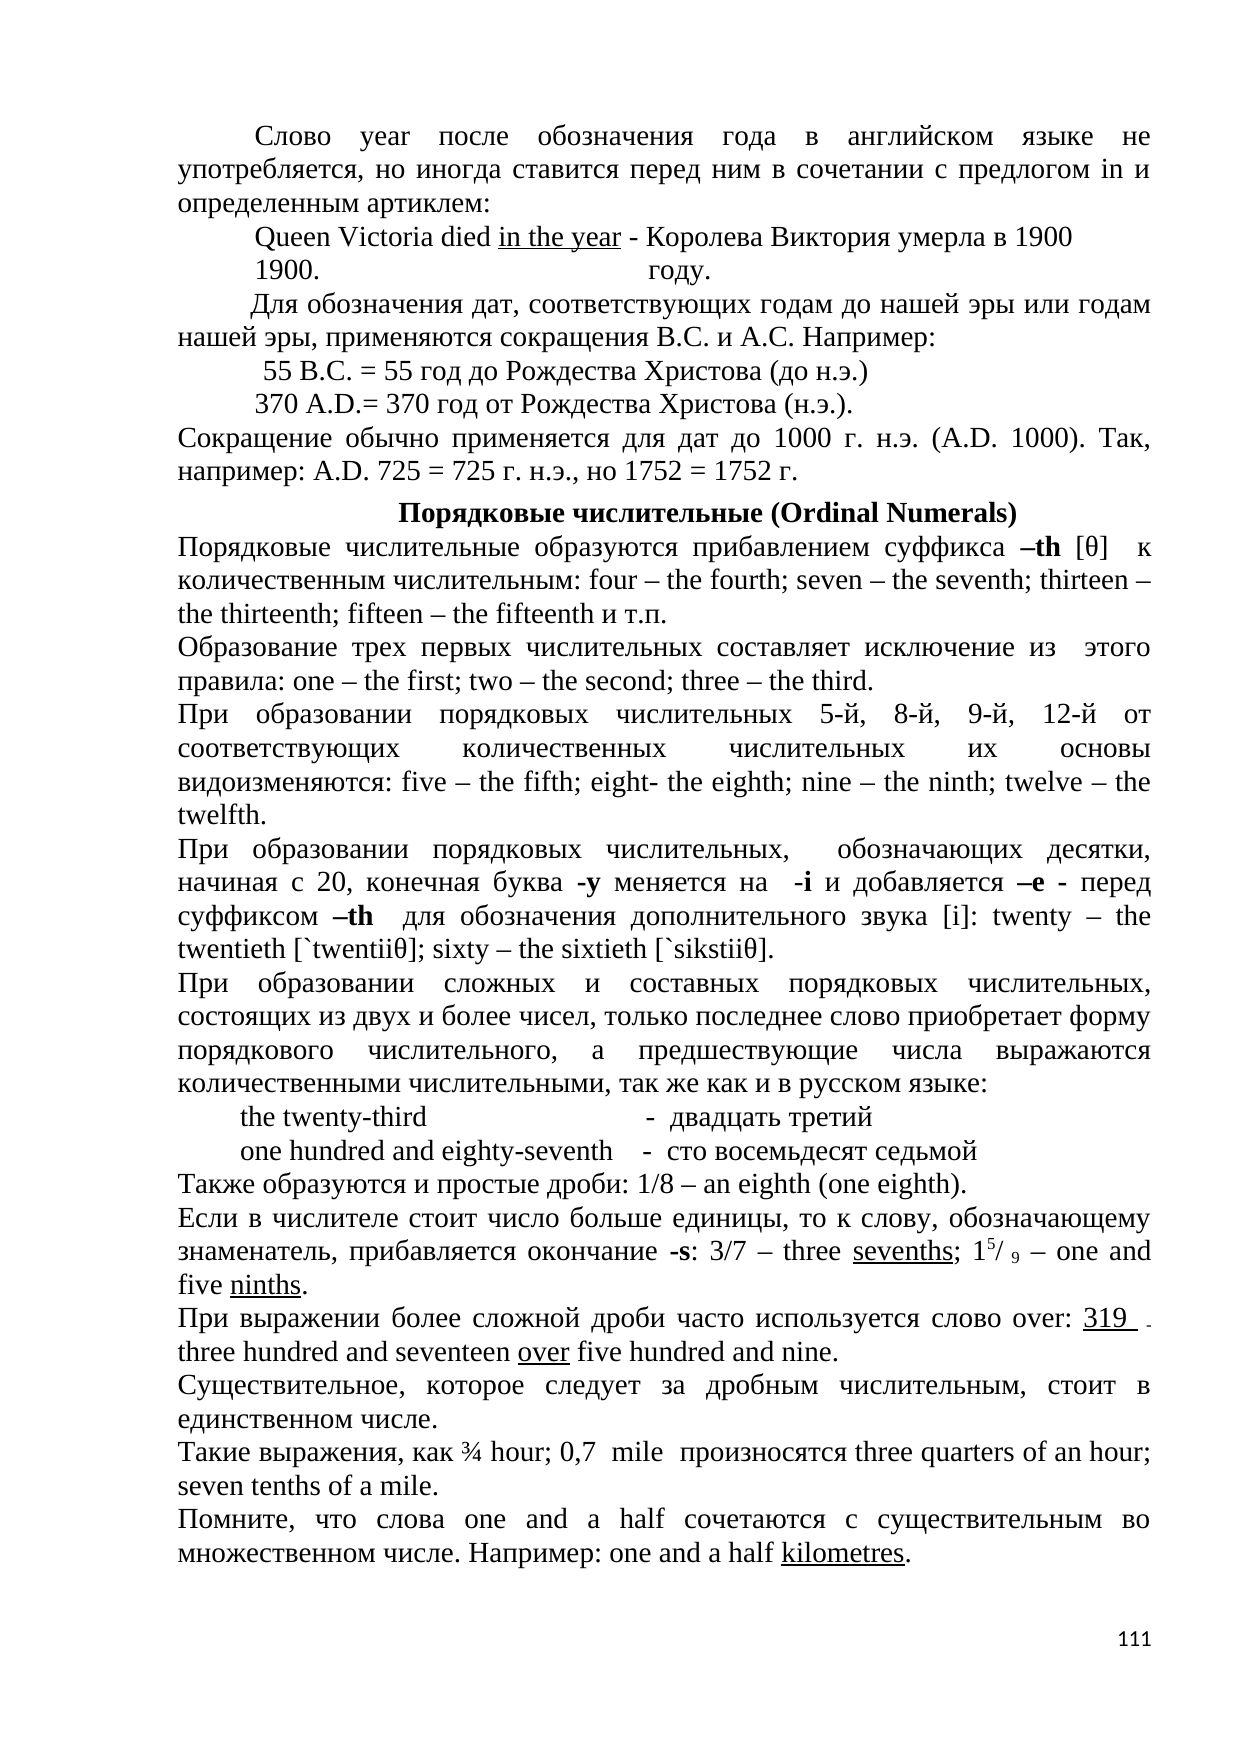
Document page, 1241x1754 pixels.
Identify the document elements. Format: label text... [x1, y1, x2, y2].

text Сокращение обычно применяется для дат до 1000 г. н.э. (А.D. 1000). Так, например: А.D. 725 = 725 г. н.э., но 1752 = 1752 г. [177, 420, 1152, 487]
text Если в числителе стоит число больше единицы, то к слову, обозначающему знаменатель, прибавляется окончание -s: 3/7 – three sevenths; 15/ 9 – one and five ninths. [177, 1200, 1152, 1300]
text Помните, что слова one and a half сочетаются с существительным во множественном числе. Например: one and a half kilometres. [177, 1502, 1152, 1569]
text Для обозначения дат, соответствующих годам до нашей эры или годам нашей эры, применяются сокращения B.C. и A.C. Например: [177, 286, 1152, 353]
text При выражении более сложной дроби часто используется слово over: 319 - three hundred and seventeen over five hundred and nine. [177, 1300, 1152, 1367]
text 370 A.D.= 370 год от Рождества Христова (н.э.). [177, 386, 1152, 420]
text Порядковые числительные образуются прибавлением суффикса –th [θ] к количественным числительным: four – the fourth; seven – the seventh; thirteen – the thirteenth; fifteen – the fifteenth и т.п. [177, 529, 1152, 629]
text 1900. году. [177, 252, 1152, 286]
text Существительное, которое следует за дробным числительным, стоит в единственном числе. [177, 1367, 1152, 1434]
text Queen Victoria died in the year - Королева Виктория умерла в 1900 [177, 219, 1152, 252]
text 55 B.C. = 55 год до Poждества Христова (до н.э.) [186, 353, 1152, 386]
text Порядковые числительные (Ordinal Numerals) [398, 495, 1152, 529]
text При образовании порядковых числительных 5-й, 8-й, 9-й, 12-й от соответствующих количественных числительных их основы видоизменяются: five – the fifth; eight- the eighth; nine – the ninth; twelve – the twelfth. [177, 697, 1152, 831]
text the twenty-third - двадцать третий [240, 1099, 1152, 1133]
text Также образуются и простые дроби: 1/8 – an eighth (one eighth). [177, 1166, 1152, 1200]
text При образовании сложных и составных порядковых числительных, состоящих из двух и более чисел, только последнее слово приобретает форму порядкового числительного, а предшествующие числа выражаются количественными числительными, так же как и в русском языке: [177, 965, 1152, 1099]
text Такие выражения, как ¾ hour; 0,7 mile произносятся three quarters of an hour; seven tenths of a mile. [177, 1434, 1152, 1502]
text При образовании порядковых числительных, обозначающих десятки, начиная с 20, конечная буква -у меняется на -i и добавляется –е - перед суффиксом –th для обозначения дополнительного звука [i]: twenty – the twentieth [`twentiiθ]; sixty – the sixtieth [`sikstiiθ]. [177, 831, 1152, 965]
text one hundred and eighty-seventh - сто восемьдесят седьмой [240, 1133, 1152, 1166]
text Образование трех первых числительных составляет исключение из этого правила: one – the first; two – the second; three – the third. [177, 629, 1152, 697]
text Слово year после обозначения года в английском языке не употребляется, но иногда ставится перед ним в сочетании с предлогом in и определенным артиклем: [177, 118, 1152, 219]
